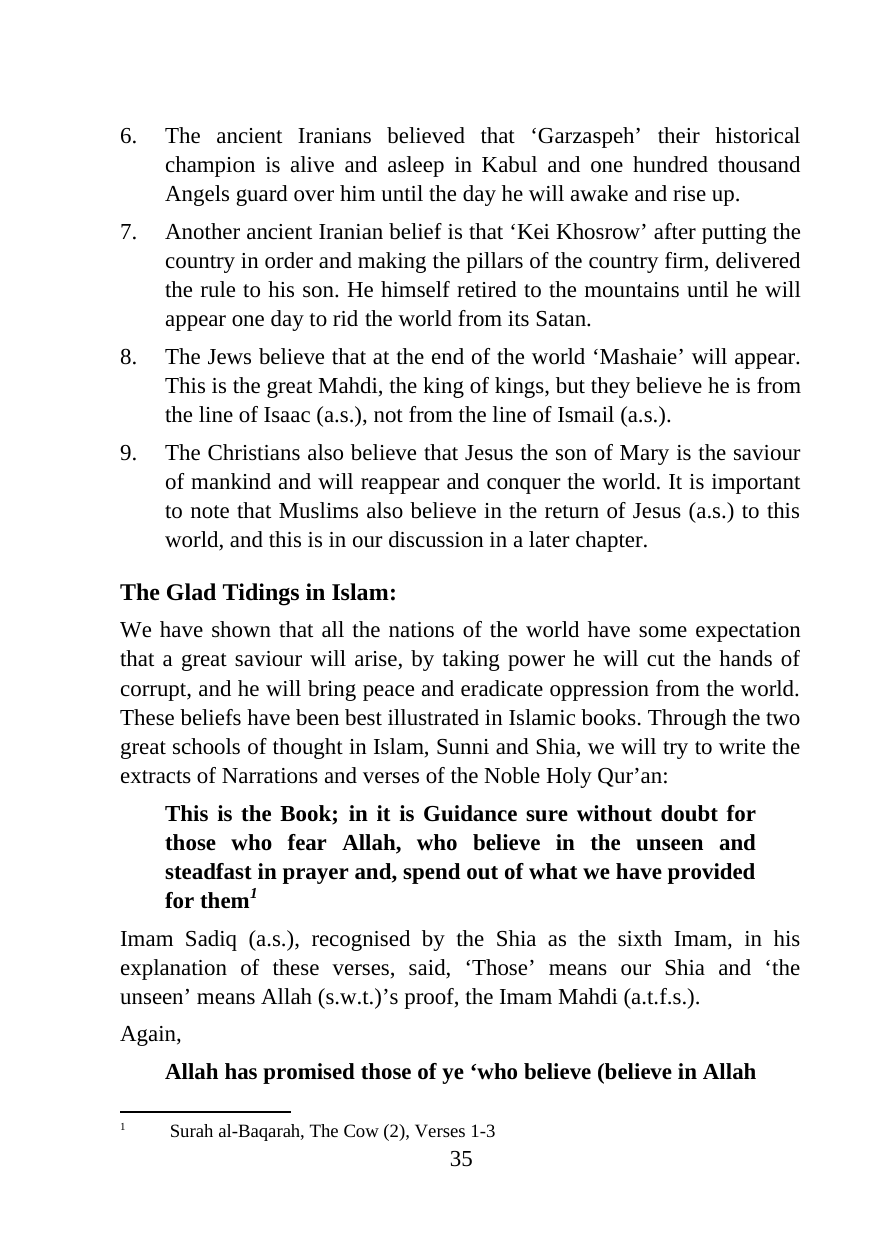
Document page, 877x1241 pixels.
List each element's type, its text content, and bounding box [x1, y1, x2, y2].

text Imam Sadiq (a.s.), recognised by the Shia as the sixth Imam, in his explanation of these verses, said, ‘Those’ means our Shia and ‘the unseen’ means Allah (s.w.t.)’s proof, the Imam Mahdi (a.t.f.s.). [120, 923, 802, 1010]
text 8. The Jews believe that at the end of the world ‘Mashaie’ will appear. This is the great Mahdi, the king of kings, but they believe he is from the line of Isaac (a.s.), not from the line of Ismail (a.s.). [120, 341, 802, 428]
text 7. Another ancient Iranian belief is that ‘Kei Khosrow’ after putting the country in order and making the pillars of the country firm, delivered the rule to his son. He himself retired to the mountains until he will appear one day to rid the world from its Satan. [120, 216, 802, 332]
text This is the Book; in it is Guidance sure without doubt for those who fear Allah, who believe in the unseen and steadfast in prayer and, spend out of what we have provided for them [165, 798, 757, 914]
text 6. The ancient Iranians believed that ‘Garzaspeh’ their historical champion is alive and asleep in Kabul and one hundred thousand Angels guard over him until the day he will awake and rise up. [120, 120, 802, 207]
text Again, [120, 1018, 802, 1048]
text 9. The Christians also believe that Jesus the son of Mary is the saviour of mankind and will reappear and conquer the world. It is important to note that Muslims also believe in the return of Jesus (a.s.) to this world, and this is in our discussion in a later chapter. [120, 437, 802, 553]
text We have shown that all the nations of the world have some expectation that a great saviour will arise, by taking power he will cut the hands of corrupt, and he will bring peace and eradicate oppression from the world. These beliefs have been best illustrated in Islamic books. Through the two great schools of thought in Islam, Sunni and Shia, we will try to write the extracts of Narrations and verses of the Noble Holy Qur’an: [120, 614, 802, 789]
subtitle The Glad Tidings in Islam: [120, 578, 802, 606]
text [165, 1056, 757, 1085]
